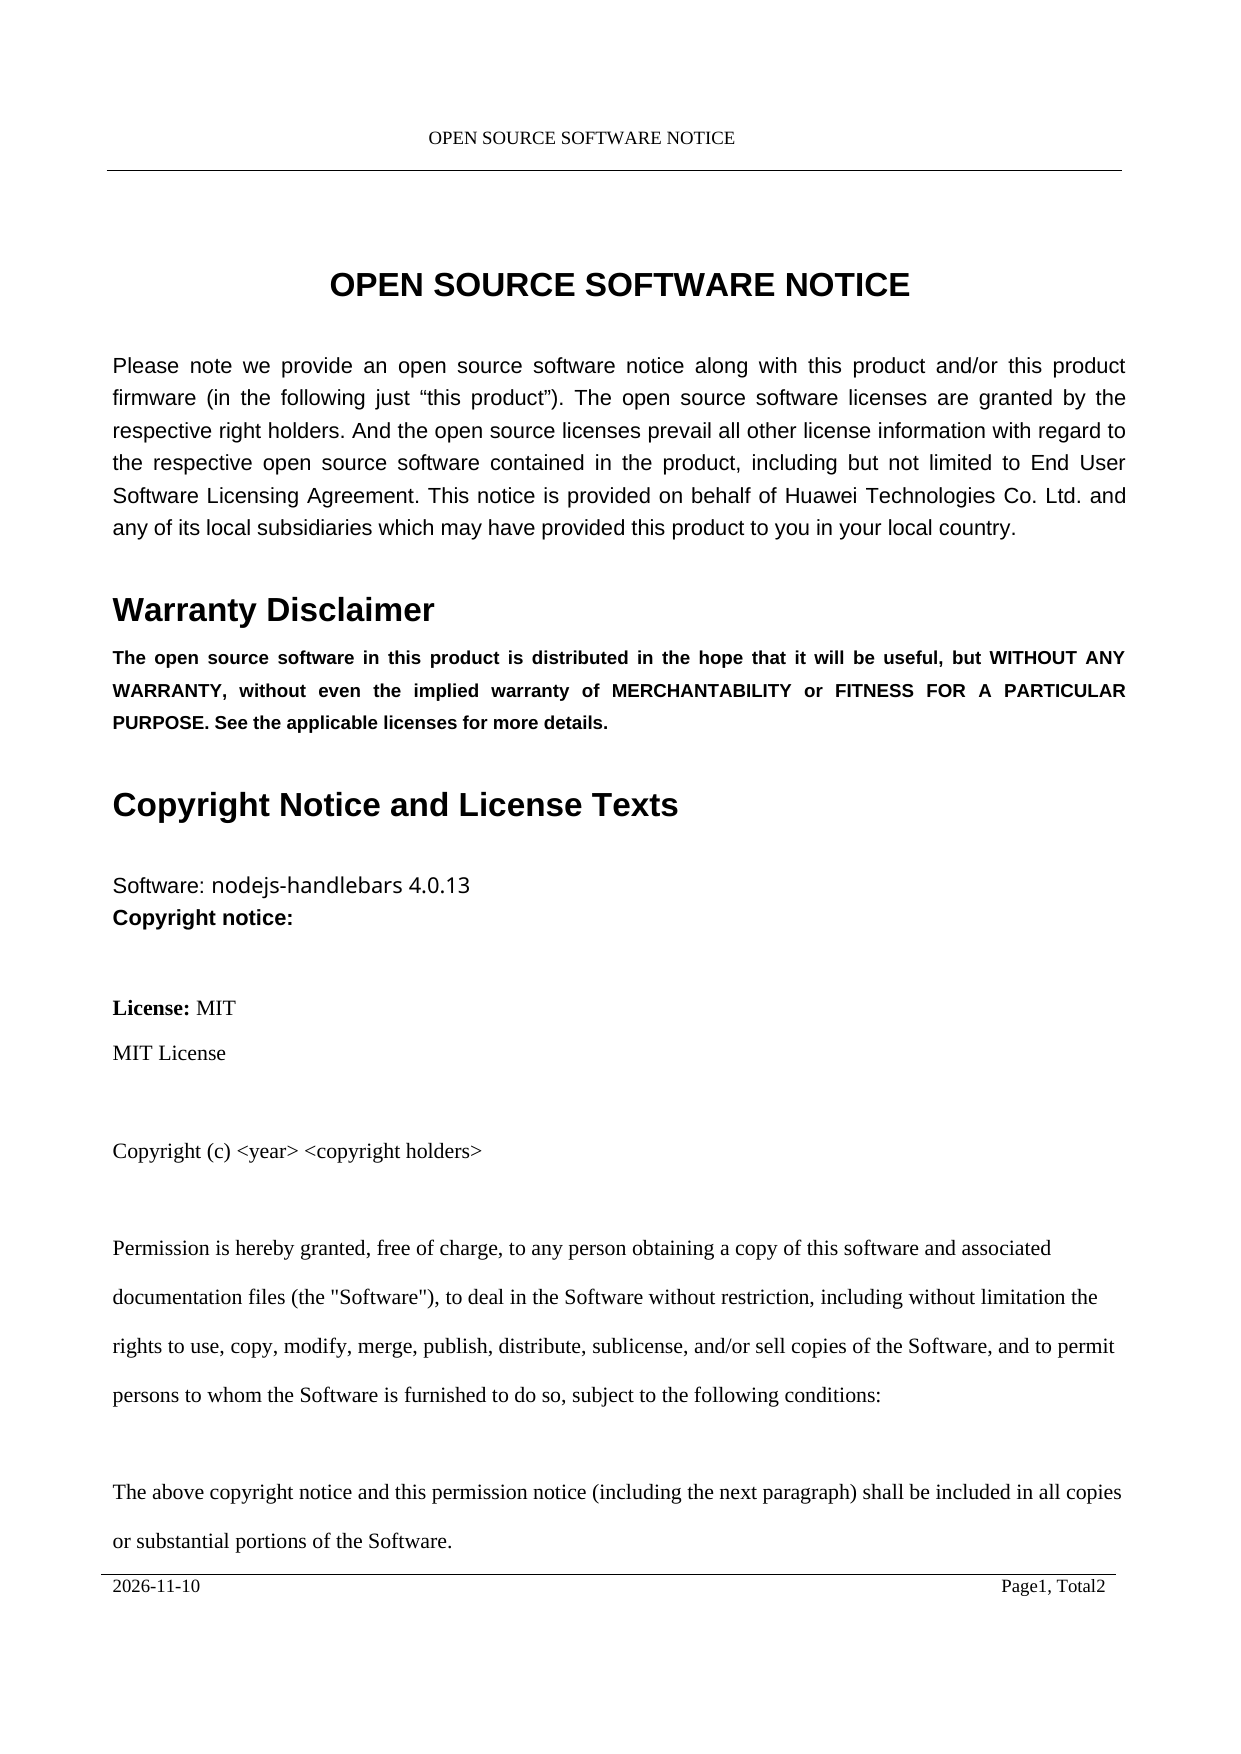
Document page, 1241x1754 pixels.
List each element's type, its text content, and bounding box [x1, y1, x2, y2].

text The open source software in this product is distributed in the hope that it will be useful, but WITHOUT ANY WARRANTY, without even the implied warranty of MERCHANTABILITY or FITNESS FOR A PARTICULAR PURPOSE. See the applicable licenses for more details. [112, 641, 1128, 739]
text Software: nodejs-handlebars 4.0.13 [112, 869, 1128, 901]
text OPEN SOURCE SOFTWARE NOTICE [112, 251, 1128, 316]
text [112, 1037, 1128, 1557]
text Warranty Disclaimer [112, 576, 1128, 641]
text Please note we provide an open source software notice along with this product and/or this product firmware (in the following just “this product”). The open source software licenses are granted by the respective right holders. And the open source licenses prevail all other license information with regard to the respective open source software contained in the product, including but not limited to End User Software Licensing Agreement. This notice is provided on behalf of Huawei Technologies Co. Ltd. and any of its local subsidiaries which may have provided this product to you in your local country. [112, 349, 1128, 544]
text License: MIT [112, 992, 1128, 1024]
text Copyright Notice and License Texts [112, 771, 1128, 836]
text Copyright notice: [112, 901, 1128, 934]
